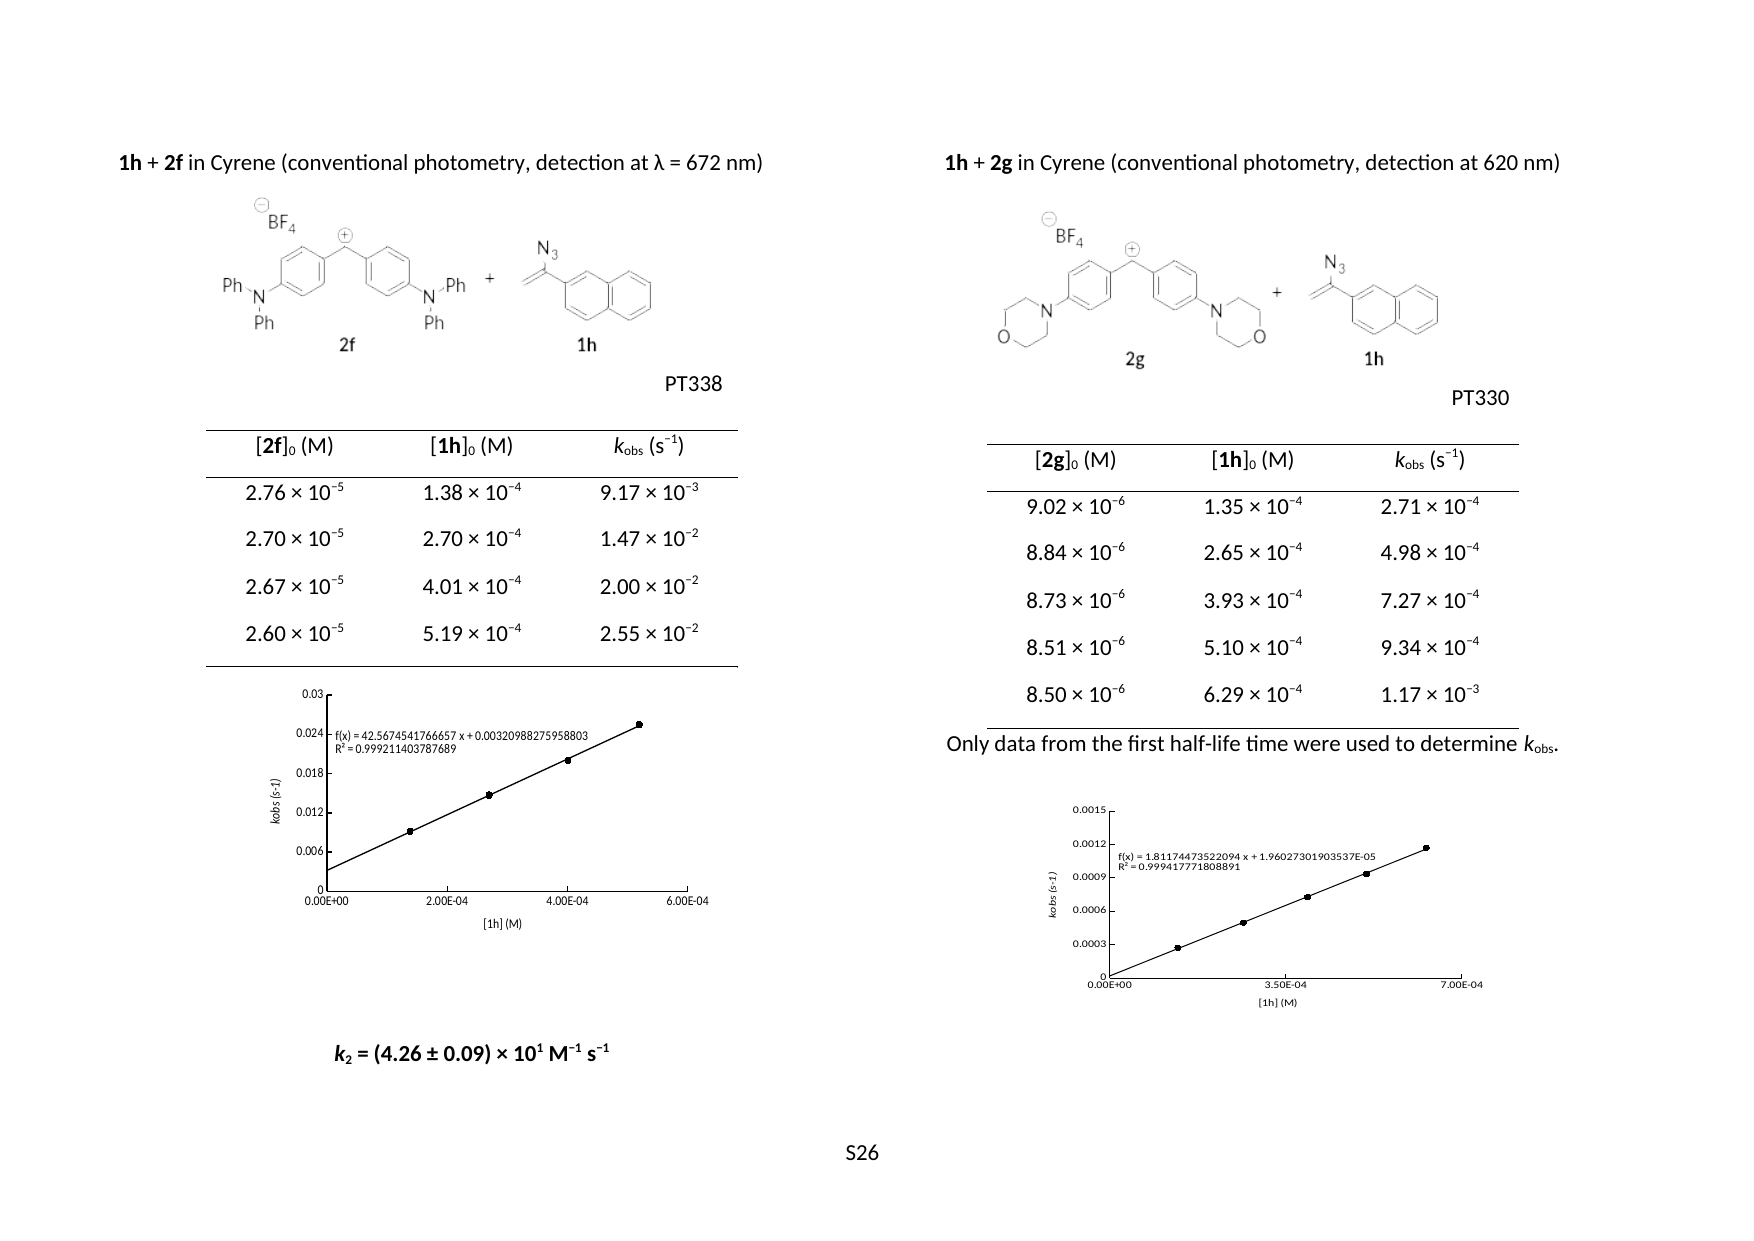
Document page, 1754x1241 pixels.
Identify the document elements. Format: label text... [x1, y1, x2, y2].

table_cell 8.51 × 10−6 [987, 633, 1164, 680]
table_cell 8.73 × 10−6 [987, 586, 1164, 633]
table_cell 1.17 × 10−3 [1341, 680, 1518, 728]
table_cell 8.50 × 10−6 [987, 680, 1164, 728]
table_cell 2.65 × 10−4 [1164, 539, 1341, 586]
table_cell 2.70 × 10−5 [206, 525, 383, 572]
table_cell 5.10 × 10−4 [1164, 633, 1341, 680]
table_cell 4.01 × 10−4 [383, 572, 560, 619]
table_header kobs (s−1) [560, 431, 737, 477]
table_cell 3.93 × 10−4 [1164, 586, 1341, 633]
table_cell 2.55 × 10−2 [560, 619, 737, 666]
table_cell 1.47 × 10−2 [560, 525, 737, 572]
table_cell 1.35 × 10−4 [1164, 492, 1341, 538]
table_cell 1.38 × 10−4 [383, 478, 560, 524]
table_cell 9.17 × 10−3 [560, 478, 737, 524]
table_cell 6.29 × 10−4 [1164, 680, 1341, 728]
table_cell 2.67 × 10−5 [206, 572, 383, 619]
text Only data from the first half-life time were used to determine kobs. [899, 729, 1606, 757]
text 1h + 2g in Cyrene (conventional photometry, detection at 620 nm) [899, 148, 1606, 176]
table_cell 2.71 × 10−4 [1341, 492, 1518, 538]
table_cell 2.60 × 10−5 [206, 619, 383, 666]
table_cell 8.84 × 10−6 [987, 539, 1164, 586]
table_header [1h]0 (M) [1164, 445, 1341, 491]
table_cell 9.34 × 10−4 [1341, 633, 1518, 680]
table_header [2g]0 (M) [987, 445, 1164, 491]
text k2 = (4.26 ± 0.09) × 101 M−1 s−1 [118, 1039, 825, 1068]
text PT338 [118, 194, 825, 397]
table_header [2f]0 (M) [206, 431, 383, 477]
table_header kobs (s−1) [1341, 445, 1518, 491]
table_cell 2.70 × 10−4 [383, 525, 560, 572]
table_cell 4.98 × 10−4 [1341, 539, 1518, 586]
table_cell 5.19 × 10−4 [383, 619, 560, 666]
table_header [1h]0 (M) [383, 431, 560, 477]
text PT330 [899, 208, 1606, 411]
table_cell 7.27 × 10−4 [1341, 586, 1518, 633]
table_cell 2.76 × 10−5 [206, 478, 383, 524]
table_cell 9.02 × 10−6 [987, 492, 1164, 538]
table_cell 2.00 × 10−2 [560, 572, 737, 619]
